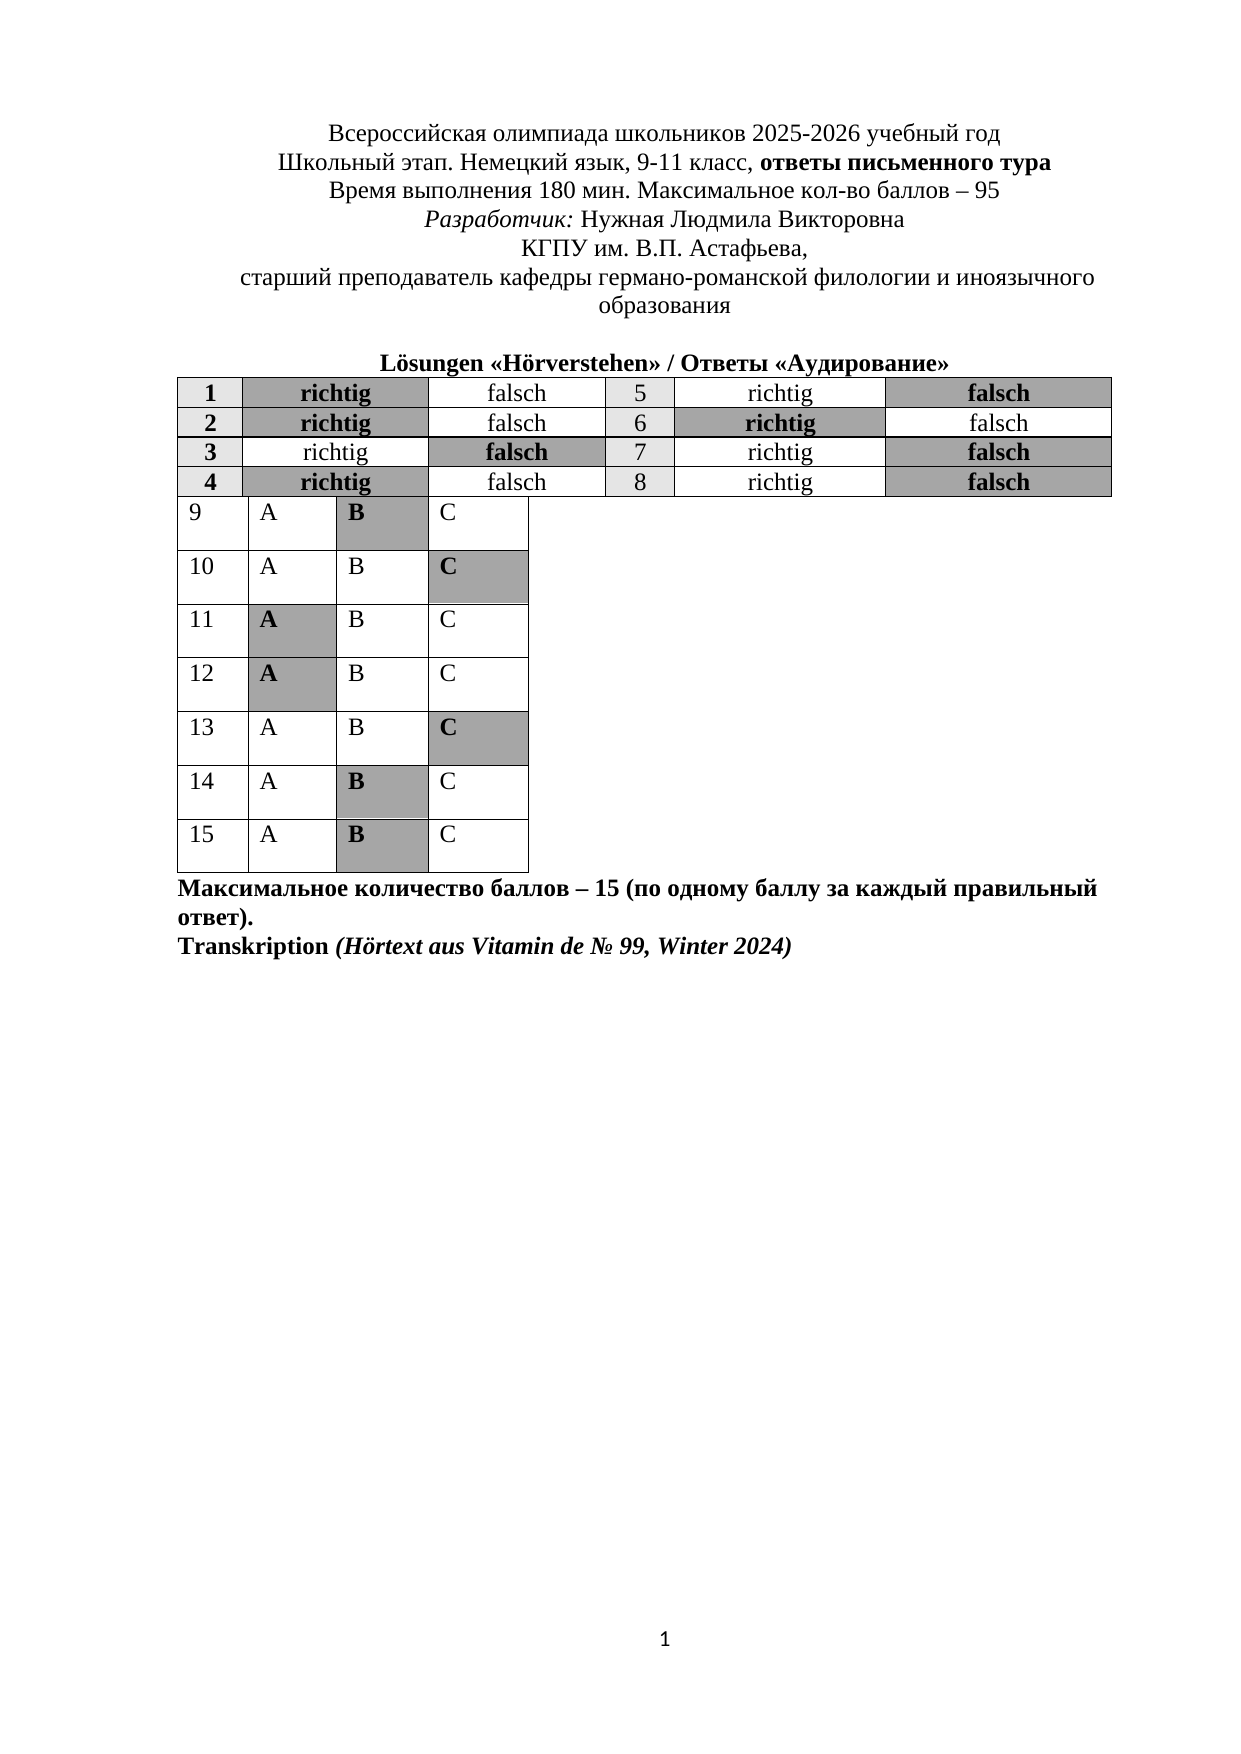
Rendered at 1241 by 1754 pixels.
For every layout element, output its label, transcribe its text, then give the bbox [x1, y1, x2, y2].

table_cell falsch [886, 467, 1111, 496]
table_cell 3 [178, 438, 242, 466]
table_cell 7 [606, 438, 674, 466]
table_cell C [429, 766, 528, 818]
table_cell A [249, 551, 336, 603]
table_cell 13 [178, 712, 248, 765]
text Всероссийская олимпиада школьников 2025-2026 учебный год [177, 118, 1152, 147]
table_header 5 [606, 378, 674, 407]
table_cell 6 [606, 408, 674, 436]
table_cell A [249, 658, 336, 711]
table_cell C [429, 605, 528, 657]
table_cell richtig [243, 438, 428, 466]
table_cell B [337, 712, 428, 765]
table_cell B [337, 820, 428, 872]
table_cell B [337, 497, 428, 550]
table_cell 14 [178, 766, 248, 818]
table_cell C [429, 497, 528, 550]
table_cell A [249, 605, 336, 657]
table_cell richtig [243, 408, 428, 436]
text Разработчик: Нужная Людмила Викторовна [177, 204, 1152, 233]
table_cell C [429, 712, 528, 765]
table_cell 12 [178, 658, 248, 711]
table_cell falsch [886, 408, 1111, 436]
table_cell B [337, 605, 428, 657]
text Transkription (Hörtext aus Vitamin de № 99, Winter 2024) [177, 931, 1152, 959]
text Школьный этап. Немецкий язык, 9-11 класс, ответы письменного тура [177, 147, 1152, 176]
table_cell C [429, 820, 528, 872]
table_cell richtig [675, 438, 885, 466]
table_cell falsch [429, 438, 605, 466]
table_cell falsch [886, 438, 1111, 466]
text старший преподаватель кафедры германо-романской филологии и иноязычного образования [177, 262, 1152, 319]
table_cell A [249, 820, 336, 872]
table_cell B [337, 766, 428, 818]
table_cell 4 [178, 467, 242, 496]
text Lösungen «Hörverstehen» / Ответы «Аудирование» [177, 348, 1152, 377]
table_cell C [429, 551, 528, 603]
table_cell richtig [243, 467, 428, 496]
table_cell falsch [429, 467, 605, 496]
text КГПУ им. В.П. Астафьева, [177, 233, 1152, 262]
text Время выполнения 180 мин. Максимальное кол-во баллов – 95 [177, 176, 1152, 204]
table_header 1 [178, 378, 242, 407]
table_cell A [249, 497, 336, 550]
table_header falsch [886, 378, 1111, 407]
text Максимальное количество баллов – 15 (по одному баллу за каждый правильный ответ). [177, 873, 1152, 931]
table_cell 2 [178, 408, 242, 436]
table_header richtig [675, 378, 885, 407]
table_cell richtig [675, 408, 885, 436]
table_cell richtig [675, 467, 885, 496]
table_cell C [429, 658, 528, 711]
table_cell 10 [178, 551, 248, 603]
table_cell 8 [606, 467, 674, 496]
table_cell falsch [429, 408, 605, 436]
table_cell 15 [178, 820, 248, 872]
table_cell B [337, 658, 428, 711]
table_cell A [249, 712, 336, 765]
table_cell 9 [178, 497, 248, 550]
table_header falsch [429, 378, 605, 407]
table_header richtig [243, 378, 428, 407]
table_cell B [337, 551, 428, 603]
table_cell A [249, 766, 336, 818]
table_cell 11 [178, 605, 248, 657]
